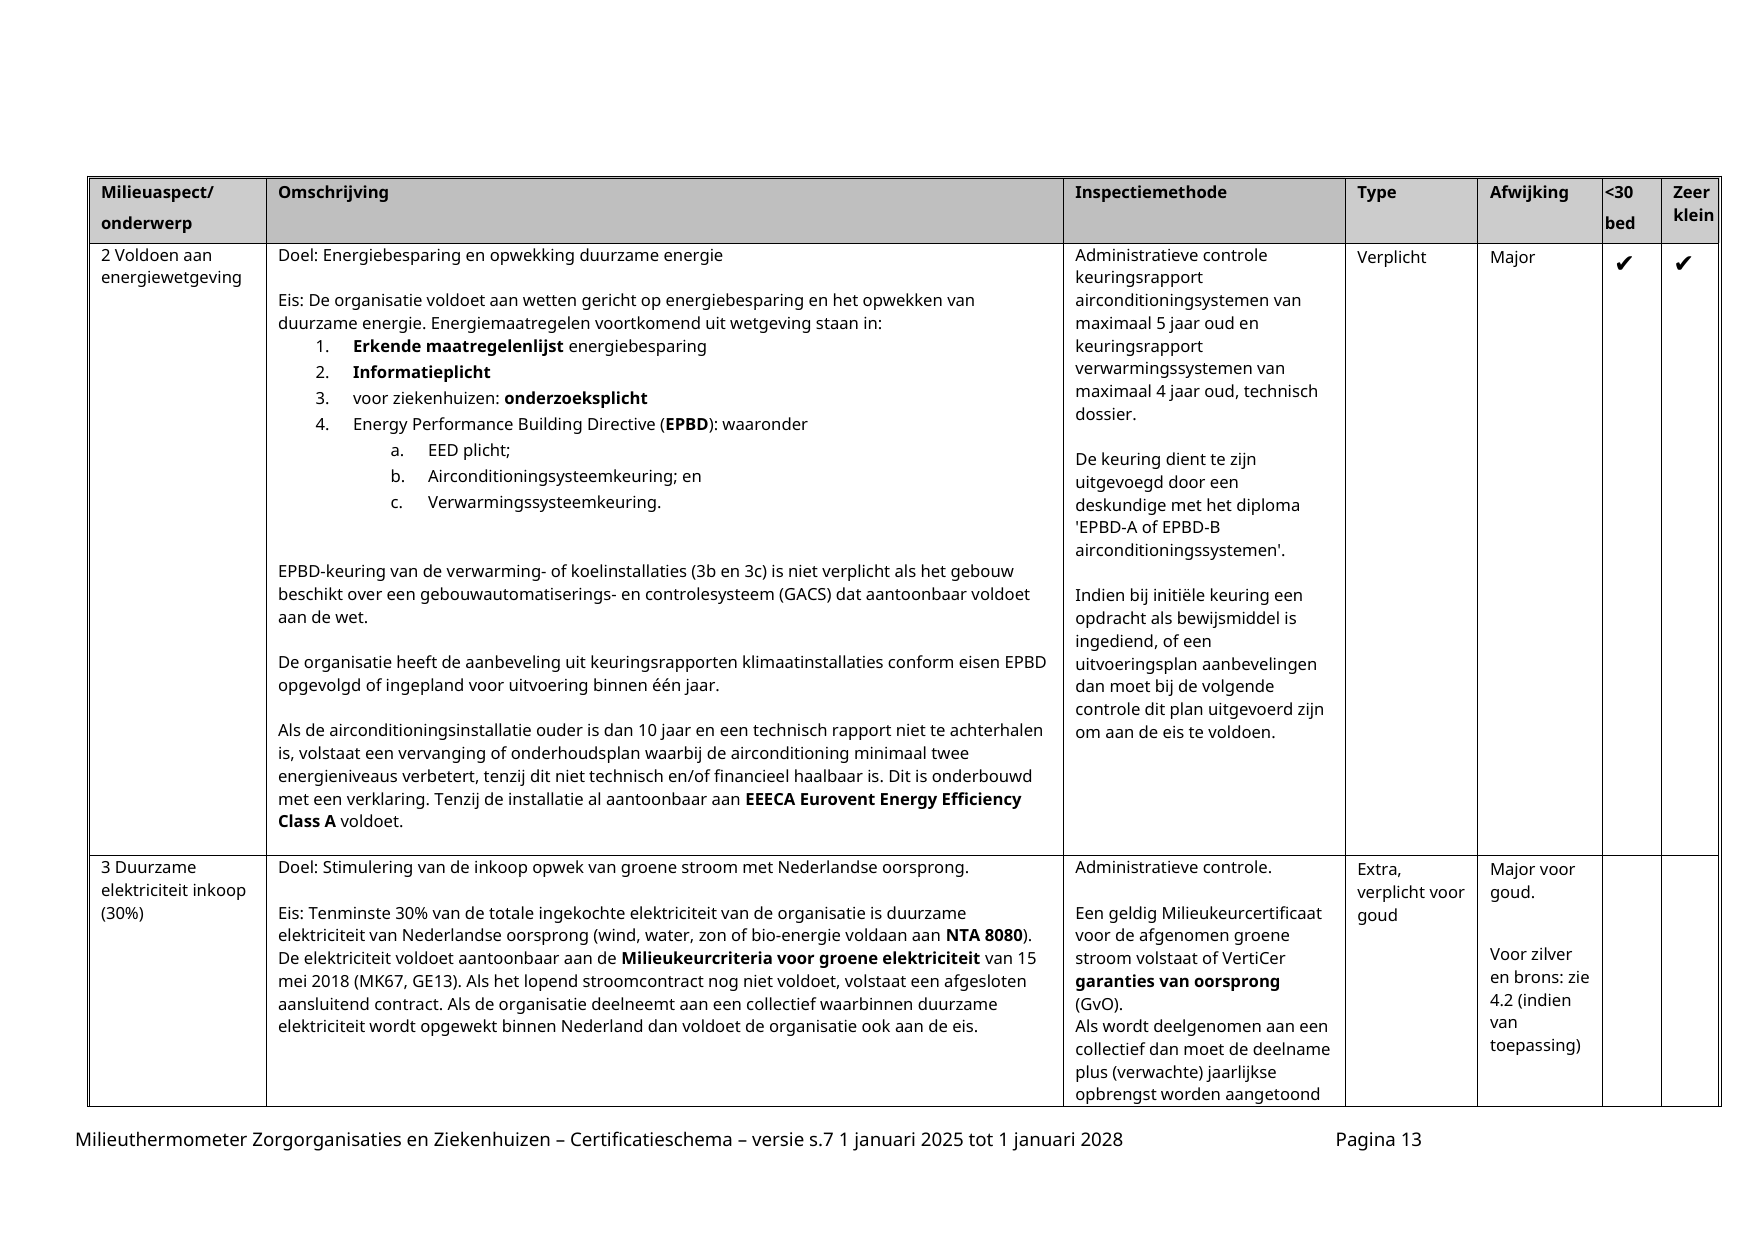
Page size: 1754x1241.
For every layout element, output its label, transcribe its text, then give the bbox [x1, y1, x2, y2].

table_header Omschrijving [267, 179, 1063, 243]
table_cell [1478, 856, 1602, 1106]
table_cell 3 Duurzame elektriciteit inkoop (30%) [90, 856, 266, 1106]
table_cell Major [1478, 244, 1602, 855]
table_cell ✔ [1603, 244, 1661, 855]
table_header Zeer klein [1662, 179, 1718, 243]
table_cell Extra, verplicht voor goud [1346, 856, 1477, 1106]
table_cell Doel: Energiebesparing en opwekking duurzame energie Eis: De organisatie voldoet aan wetten gericht op energiebesparing en het opwekken van duurzame energie. Energiemaatregelen voortkomend uit wetgeving staan in: Erkende maatregelenlijst energiebesparing Informatieplicht voor ziekenhuizen: onderzoeksplicht Energy Performance Building Directive (EPBD): waaronder EED plicht; Airconditioningsysteemkeuring; en Verwarmingssysteemkeuring. EPBD-keuring van de verwarming- of koelinstallaties (3b en 3c) is niet verplicht als het gebouw beschikt over een gebouwautomatiserings- en controlesysteem (GACS) dat aantoonbaar voldoet aan de wet. De organisatie heeft de aanbeveling uit keuringsrapporten klimaatinstallaties conform eisen EPBD opgevolgd of ingepland voor uitvoering binnen één jaar. Als de airconditioningsinstallatie ouder is dan 10 jaar en een technisch rapport niet te achterhalen is, volstaat een vervanging of onderhoudsplan waarbij de airconditioning minimaal twee energieniveaus verbetert, tenzij dit niet technisch en/of financieel haalbaar is. Dit is onderbouwd met een verklaring. Tenzij de installatie al aantoonbaar aan EEECA Eurovent Energy Efficiency Class A voldoet. [267, 244, 1063, 855]
table_header <30 bed [1603, 179, 1661, 243]
table_header Inspectiemethode [1064, 179, 1345, 243]
table_cell [1662, 856, 1718, 1106]
table_cell Administratieve controle keuringsrapport airconditioningsystemen van maximaal 5 jaar oud en keuringsrapport verwarmingssystemen van maximaal 4 jaar oud, technisch dossier. De keuring dient te zijn uitgevoegd door een deskundige met het diploma 'EPBD-A of EPBD-B airconditioningssystemen'. Indien bij initiële keuring een opdracht als bewijsmiddel is ingediend, of een uitvoeringsplan aanbevelingen dan moet bij de volgende controle dit plan uitgevoerd zijn om aan de eis te voldoen. [1064, 244, 1345, 855]
table_header Milieuaspect/ onderwerp [90, 179, 266, 243]
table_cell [267, 856, 1063, 1106]
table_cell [1064, 856, 1345, 1106]
table_cell [1603, 856, 1661, 1106]
table_header Type [1346, 179, 1477, 243]
table_cell ✔ [1662, 244, 1718, 855]
table_cell Verplicht [1346, 244, 1477, 855]
table_header Afwijking [1478, 179, 1602, 243]
table_cell 2 Voldoen aan energiewetgeving [90, 244, 266, 855]
